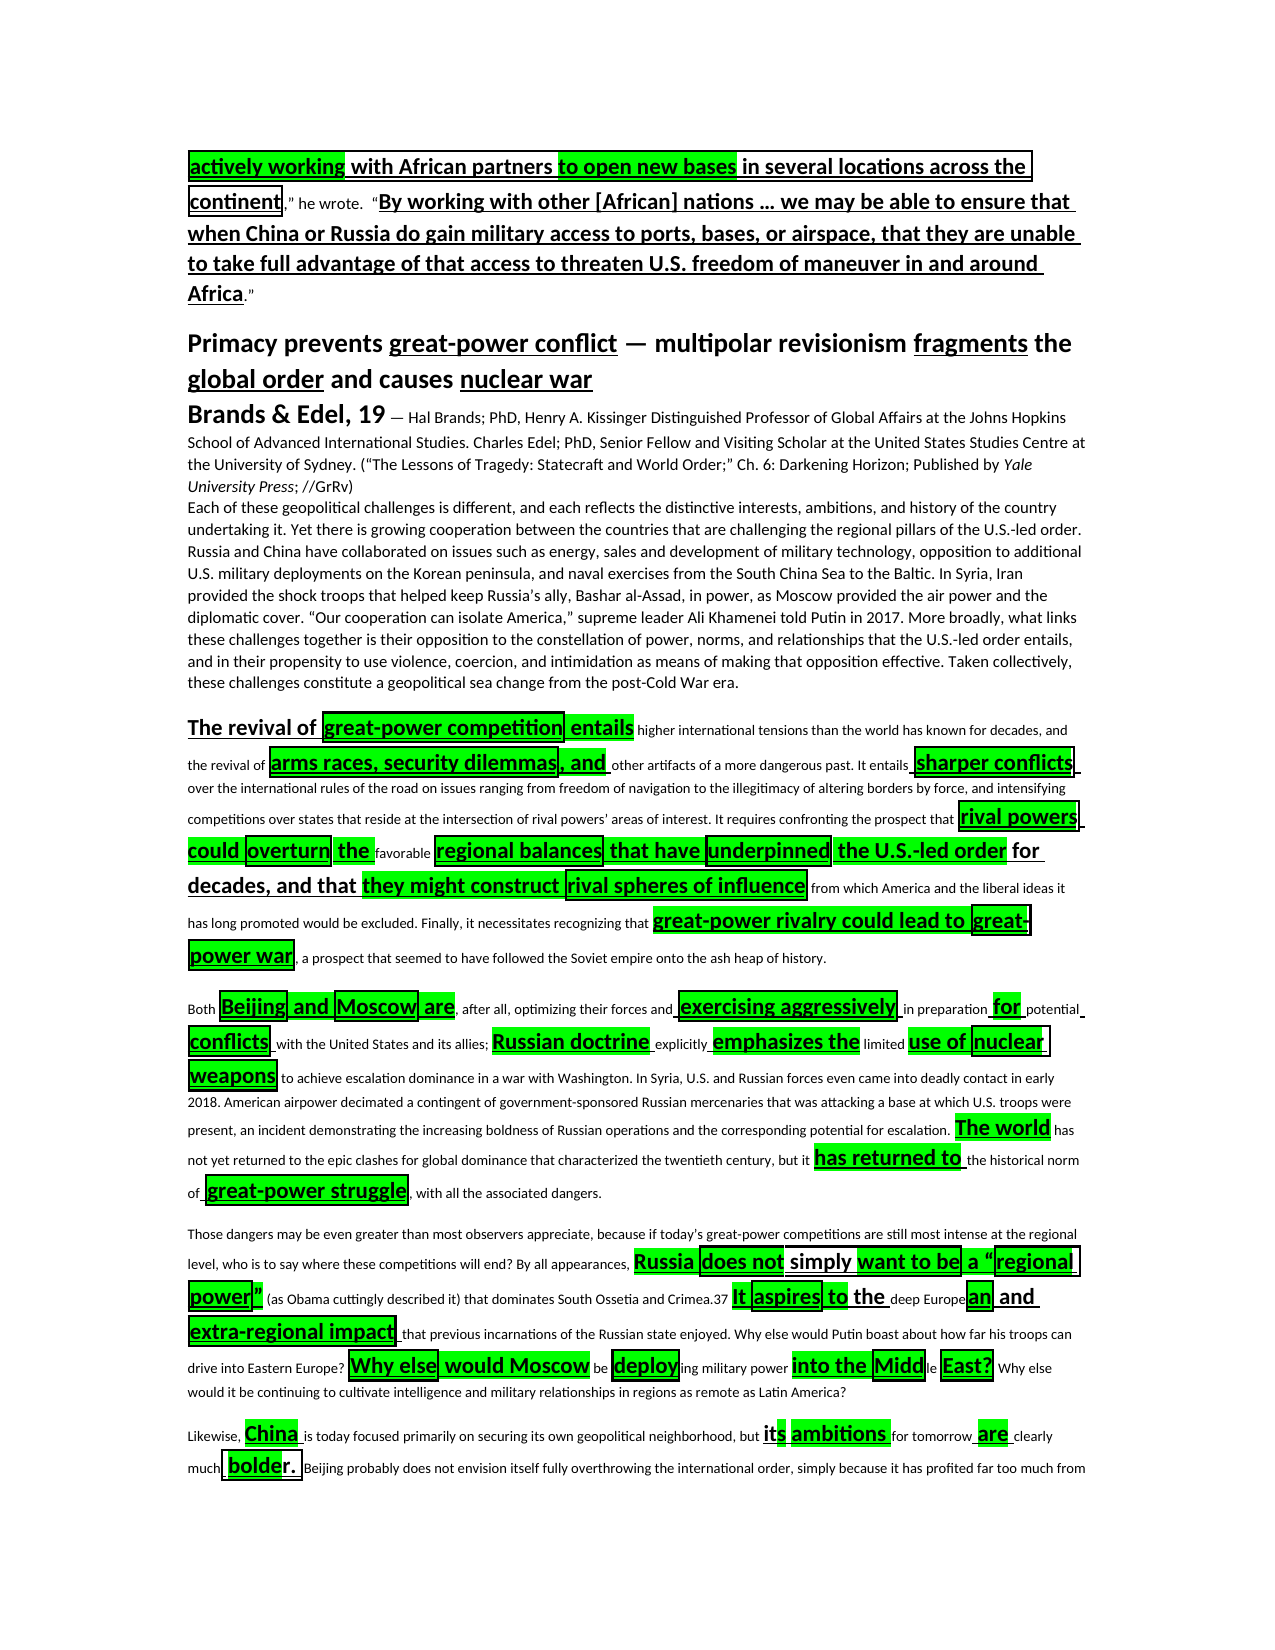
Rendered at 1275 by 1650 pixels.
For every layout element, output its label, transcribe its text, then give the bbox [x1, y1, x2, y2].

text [187, 150, 1087, 307]
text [187, 1419, 1087, 1481]
subtitle Primacy prevents great-power conflict — multipolar revisionism fragments the global order and causes nuclear war [187, 326, 1087, 395]
text The revival of great-power competition entails higher international tensions than the world has known for decades, and the revival of arms races, security dilemmas, and other artifacts of a more dangerous past. It entails sharper conflicts over the international rules of the road on issues ranging from freedom of navigation to the illegitimacy of altering borders by force, and intensifying competitions over states that reside at the intersection of rival powers’ areas of interest. It requires confronting the prospect that rival powers could overturn the favorable regional balances that have underpinned the U.S.-led order for decades, and that they might construct rival spheres of influence from which America and the liberal ideas it has long promoted would be excluded. Finally, it necessitates recognizing that great-power rivalry could lead to great-power war, a prospect that seemed to have followed the Soviet empire onto the ash heap of history. [187, 711, 1087, 971]
text Both Beijing and Moscow are, after all, optimizing their forces and exercising aggressively in preparation for potential conflicts with the United States and its allies; Russian doctrine explicitly emphasizes the limited use of nuclear weapons to achieve escalation dominance in a war with Washington. In Syria, U.S. and Russian forces even came into deadly contact in early 2018. American airpower decimated a contingent of government-sponsored Russian mercenaries that was attacking a base at which U.S. troops were present, an incident demonstrating the increasing boldness of Russian operations and the corresponding potential for escalation. The world has not yet returned to the epic clashes for global dominance that characterized the twentieth century, but it has returned to the historical norm of great-power struggle, with all the associated dangers. [187, 990, 1087, 1206]
text Brands & Edel, 19 — Hal Brands; PhD, Henry A. Kissinger Distinguished Professor of Global Affairs at the Johns Hopkins School of Advanced International Studies. Charles Edel; PhD, Senior Fellow and Visiting Scholar at the United States Studies Centre at the University of Sydney. (“The Lessons of Tragedy: Statecraft and World Order;” Ch. 6: Darkening Horizon; Published by Yale University Press; //GrRv) Each of these geopolitical challenges is different, and each reflects the distinctive interests, ambitions, and history of the country undertaking it. Yet there is growing cooperation between the countries that are challenging the regional pillars of the U.S.-led order. Russia and China have collaborated on issues such as energy, sales and development of military technology, opposition to additional U.S. military deployments on the Korean peninsula, and naval exercises from the South China Sea to the Baltic. In Syria, Iran provided the shock troops that helped keep Russia’s ally, Bashar al-Assad, in power, as Moscow provided the air power and the diplomatic cover. “Our cooperation can isolate America,” supreme leader Ali Khamenei told Putin in 2017. More broadly, what links these challenges together is their opposition to the constellation of power, norms, and relationships that the U.S.-led order entails, and in their propensity to use violence, coercion, and intimidation as means of making that opposition effective. Taken collectively, these challenges constitute a geopolitical sea change from the post-Cold War era. [187, 398, 1087, 693]
text Those dangers may be even greater than most observers appreciate, because if today’s great-power competitions are still most intense at the regional level, who is to say where these competitions will end? By all appearances, Russia does not simply want to be a “regional power” (as Obama cuttingly described it) that dominates South Ossetia and Crimea.37 It aspires to the deep European and extra-regional impact that previous incarnations of the Russian state enjoyed. Why else would Putin boast about how far his troops can drive into Eastern Europe? Why else would Moscow be deploying military power into the Middle East? Why else would it be continuing to cultivate intelligence and military relationships in regions as remote as Latin America? [187, 1225, 1087, 1401]
